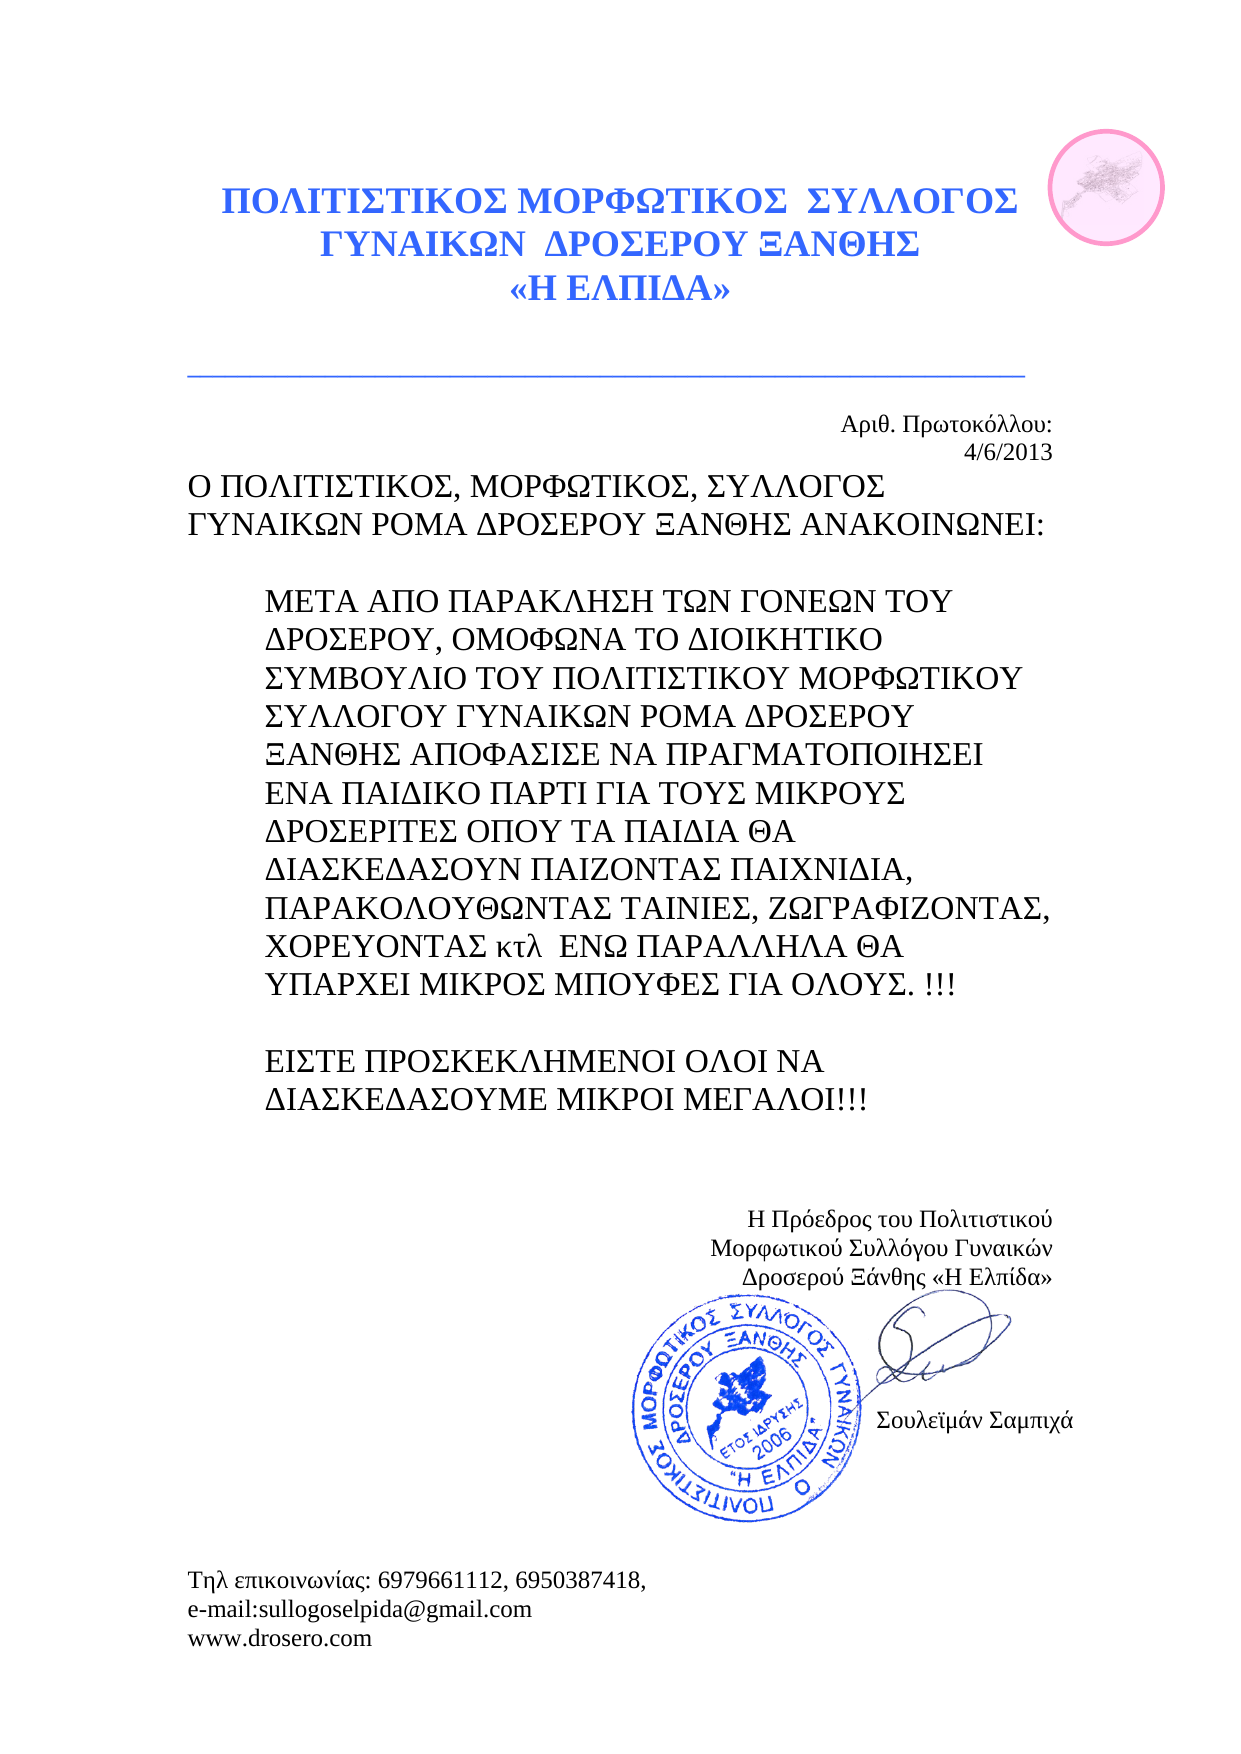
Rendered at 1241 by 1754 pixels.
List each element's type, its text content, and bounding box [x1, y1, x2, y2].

picture [1050, 150, 1060, 168]
text ΜΕΤΑ ΑΠΟ ΠΑΡΑΚΛΗΣΗ ΤΩΝ ΓΟΝΕΩΝ ΤΟΥ ΔΡΟΣΕΡΟΥ, ΟΜΟΦΩΝΑ ΤΟ ΔΙΟΙΚΗΤΙΚΟ ΣΥΜΒΟΥΛΙΟ ΤΟΥ ΠΟΛΙΤΙΣΤΙΚΟΥ ΜΟΡΦΩΤΙΚΟΥ ΣΥΛΛΟΓΟΥ ΓΥΝΑΙΚΩΝ ΡΟΜΑ ΔΡΟΣΕΡΟΥ ΞΑΝΘΗΣ ΑΠΟΦΑΣΙΣΕ ΝΑ ΠΡΑΓΜΑΤΟΠΟΙΗΣΕΙ ΕΝΑ ΠΑΙΔΙΚΟ ΠΑΡΤΙ ΓΙΑ ΤΟΥΣ ΜΙΚΡΟΥΣ ΔΡΟΣΕΡΙΤΕΣ ΟΠΟΥ ΤΑ ΠΑΙΔΙΑ ΘΑ ΔΙΑΣΚΕΔΑΣΟΥΝ ΠΑΙΖΟΝΤΑΣ ΠΑΙΧΝΙΔΙΑ, ΠΑΡΑΚΟΛΟΥΘΩΝΤΑΣ ΤΑΙΝΙΕΣ, ΖΩΓΡΑΦΙΖΟΝΤΑΣ, ΧΟΡΕΥΟΝΤΑΣ κτλ ΕΝΩ ΠΑΡΑΛΛΗΛΑ ΘΑ ΥΠΑΡΧΕΙ ΜΙΚΡΟΣ ΜΠΟΥΦΕΣ ΓΙΑ ΟΛΟΥΣ. !!! [264, 581, 1053, 1003]
text ΕΙΣΤΕ ΠΡΟΣΚΕΚΛΗΜΕΝΟΙ ΟΛΟΙ ΝΑ ΔΙΑΣΚΕΔΑΣΟΥΜΕ ΜΙΚΡΟΙ ΜΕΓΑΛΟΙ!!! [264, 1041, 1053, 1118]
text Αριθ. Πρωτοκόλλου: [637, 409, 1053, 437]
text Σουλεϊμάν Σαμπιχά [187, 1405, 1073, 1434]
text Η Πρόεδρος του Πολιτιστικού Μορφωτικού Συλλόγου Γυναικών Δροσερού Ξάνθης «Η Ελπίδα» [636, 1204, 1053, 1290]
picture [621, 1284, 1021, 1405]
subtitle «Η ΕΛΠΙΔΑ» [187, 265, 1053, 308]
text Ο ΠΟΛΙΤΙΣΤΙΚΟΣ, ΜΟΡΦΩΤΙΚΟΣ, ΣΥΛΛΟΓΟΣ ΓΥΝΑΙΚΩΝ ΡΟΜΑ ΔΡΟΣΕΡΟΥ ΞΑΝΘΗΣ ΑΝΑΚΟΙΝΩΝΕΙ: [187, 466, 1053, 543]
picture [621, 1434, 1021, 1532]
text 4/6/2013 [637, 437, 1053, 466]
text ___________________________________________________________________ [187, 351, 1053, 380]
picture [1053, 215, 1060, 225]
subtitle ΠΟΛΙΤΙΣΤΙΚΟΣ ΜΟΡΦΩΤΙΚΟΣ ΣΥΛΛΟΓΟΣ ΓΥΝΑΙΚΩΝ ΔΡΟΣΕΡΟΥ ΞΑΝΘΗΣ [187, 179, 1053, 265]
